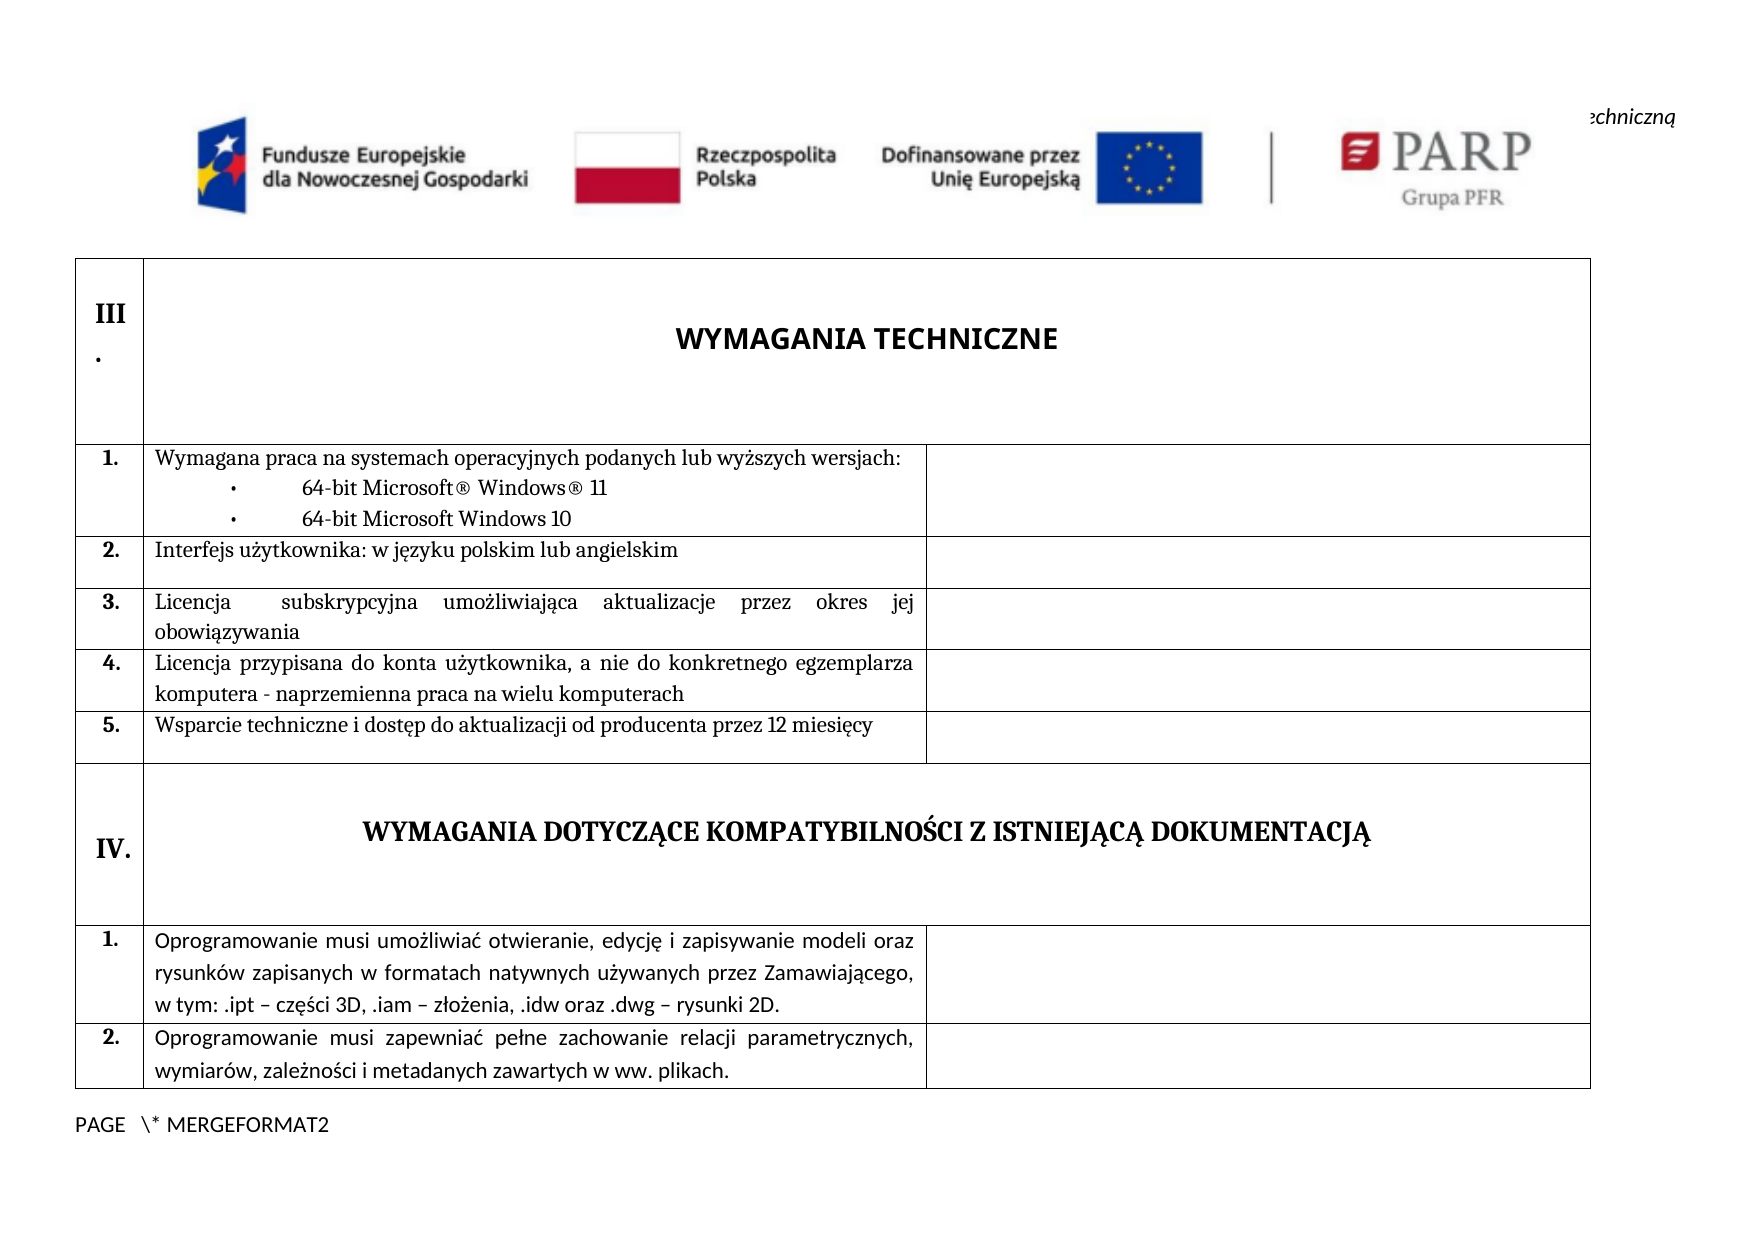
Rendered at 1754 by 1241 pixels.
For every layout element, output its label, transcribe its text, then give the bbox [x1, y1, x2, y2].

table_cell [927, 926, 1590, 1022]
table_cell WYMAGANIA DOTYCZĄCE KOMPATYBILNOŚCI Z ISTNIEJĄCĄ DOKUMENTACJĄ [144, 764, 1590, 925]
table_cell [76, 589, 143, 649]
table_cell [76, 712, 143, 763]
table_cell Oprogramowanie musi umożliwiać otwieranie, edycję i zapisywanie modeli oraz rysunków zapisanych w formatach natywnych używanych przez Zamawiającego, w tym: .ipt – części 3D, .iam – złożenia, .idw oraz .dwg – rysunki 2D. [144, 926, 926, 1022]
table_cell [927, 650, 1590, 711]
table_cell [76, 537, 143, 588]
table_cell Interfejs użytkownika: w języku polskim lub angielskim [144, 537, 926, 588]
table_cell Oprogramowanie musi zapewniać pełne zachowanie relacji parametrycznych, wymiarów, zależności i metadanych zawartych w ww. plikach. [144, 1024, 926, 1088]
table_cell [76, 650, 143, 711]
table_cell [927, 712, 1590, 763]
table_cell [76, 926, 143, 1022]
table_cell [927, 537, 1590, 588]
table_cell [76, 445, 143, 536]
table_cell III. [76, 259, 143, 444]
table_cell [76, 1024, 143, 1088]
table_cell Licencja przypisana do konta użytkownika, a nie do konkretnego egzemplarza komputera - naprzemienna praca na wielu komputerach [144, 650, 926, 711]
table_cell [927, 445, 1590, 536]
table_cell [927, 589, 1590, 649]
table_cell [927, 1024, 1590, 1088]
table_cell IV. [76, 764, 143, 925]
table_cell WYMAGANIA TECHNICZNE [144, 259, 1590, 444]
picture [171, 102, 1590, 239]
table_cell Wsparcie techniczne i dostęp do aktualizacji od producenta przez 12 miesięcy [144, 712, 926, 763]
table_cell Licencja subskrypcyjna umożliwiająca aktualizacje przez okres jej obowiązywania [144, 589, 926, 649]
table_cell Wymagana praca na systemach operacyjnych podanych lub wyższych wersjach: • 64-bit Microsoft® Windows® 11 • 64-bit Microsoft Windows 10 [144, 445, 926, 536]
